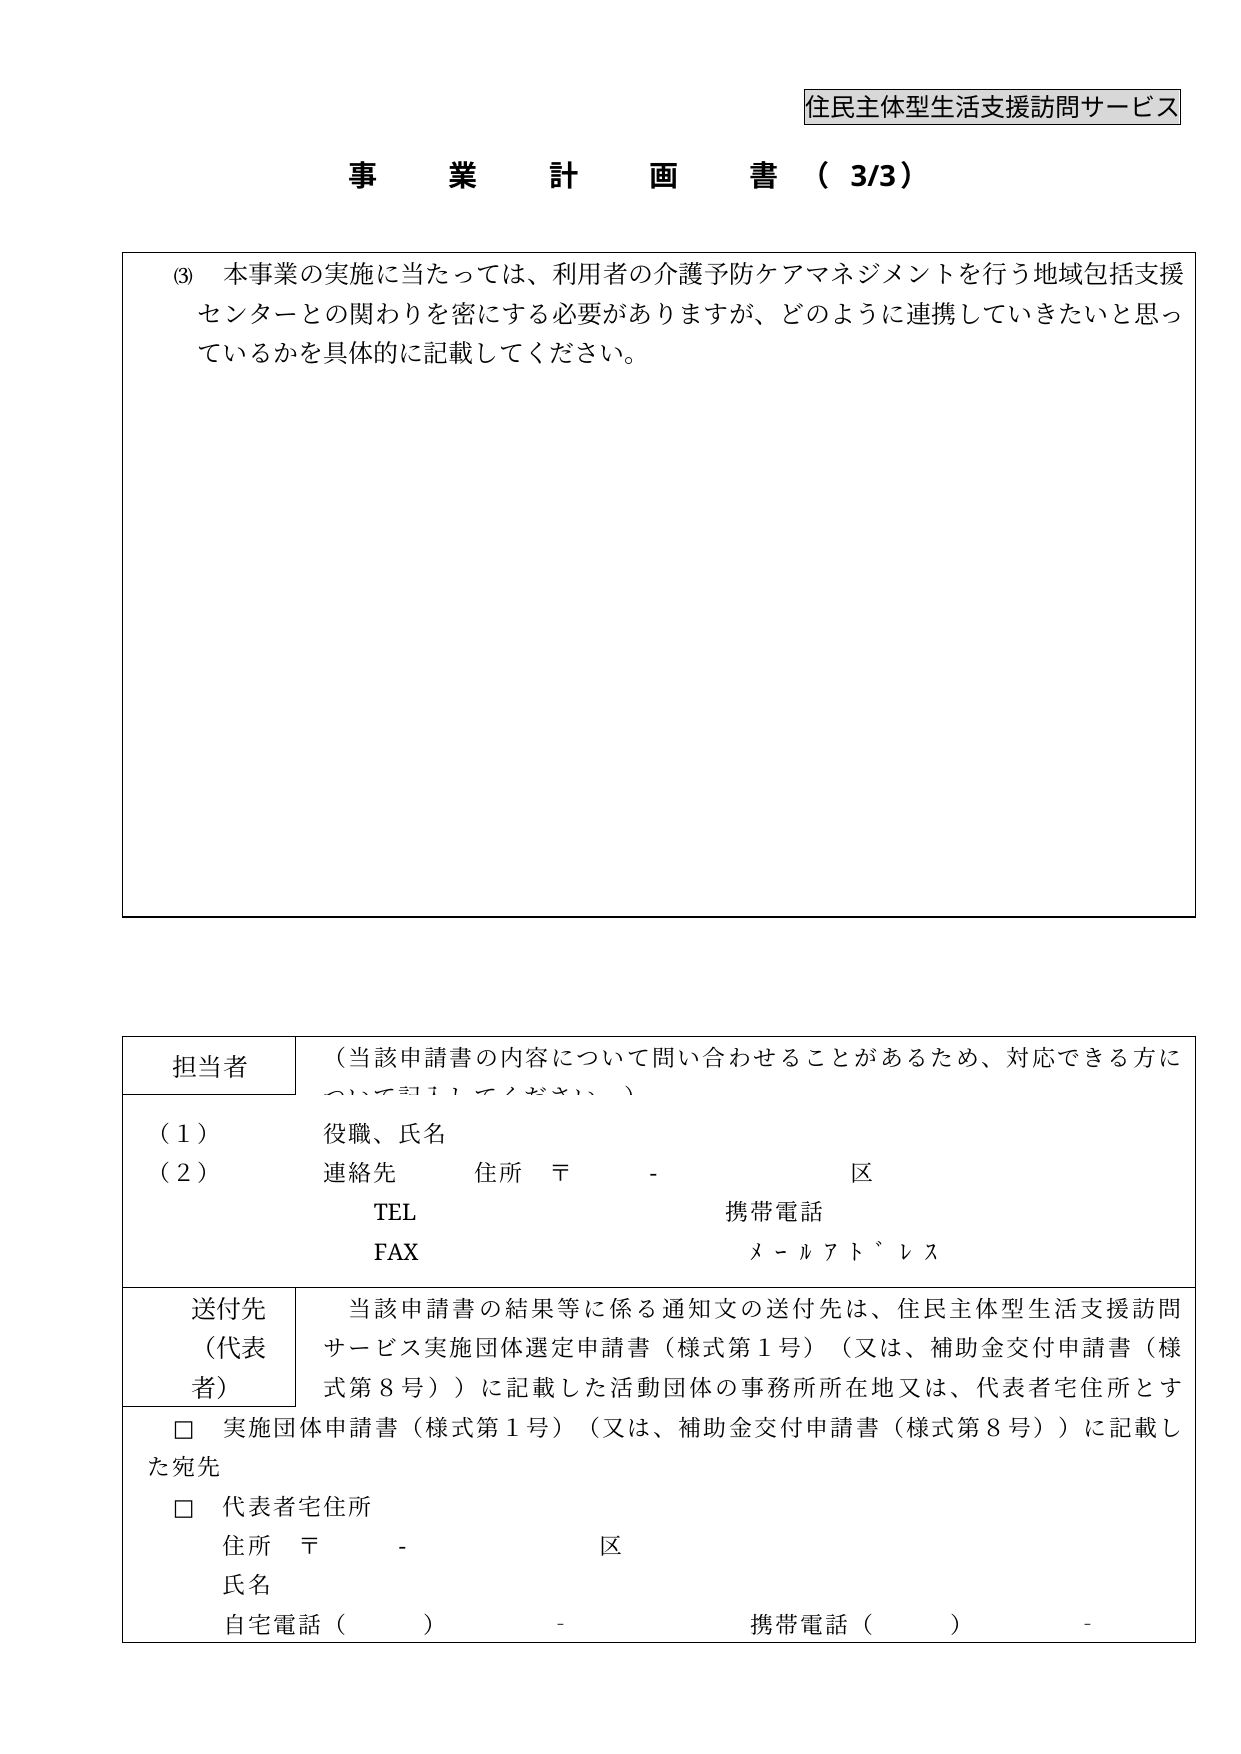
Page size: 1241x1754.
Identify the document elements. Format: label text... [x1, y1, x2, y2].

table_header （当該申請書の内容について問い合わせることがあるため、対応できる方について記入してください。） [296, 1037, 1195, 1094]
table_cell □ 実施団体申請書（様式第１号）（又は、補助金交付申請書（様式第８号））に記載した宛先 □ 代表者宅住所 住所 〒 - 区 氏名 自宅電話（ ） ‐ 携帯電話（ ） ‐ [123, 1406, 1195, 1642]
table_cell 役職、氏名 連絡先 住所 〒 - 区 TEL 携帯電話 FAX ﾒｰﾙｱﾄﾞﾚｽ [123, 1094, 1195, 1287]
table_cell 送付先 （代表者） [123, 1288, 295, 1406]
table_cell 当該申請書の結果等に係る通知文の送付先は、住民主体型生活支援訪問サービス実施団体選定申請書（様式第１号）（又は、補助金交付申請書（様式第８号））に記載した活動団体の事務所所在地又は、代表者宅住所とする。 [296, 1288, 1195, 1406]
table_header 担当者 [123, 1037, 295, 1094]
text 事 業 計 画 書（3/3） [122, 134, 1177, 213]
table_header ⑶ 本事業の実施に当たっては、利用者の介護予防ケアマネジメントを行う地域包括支援センターとの関わりを密にする必要がありますが、どのように連携していきたいと思っているかを具体的に記載してください。 [123, 253, 1195, 916]
